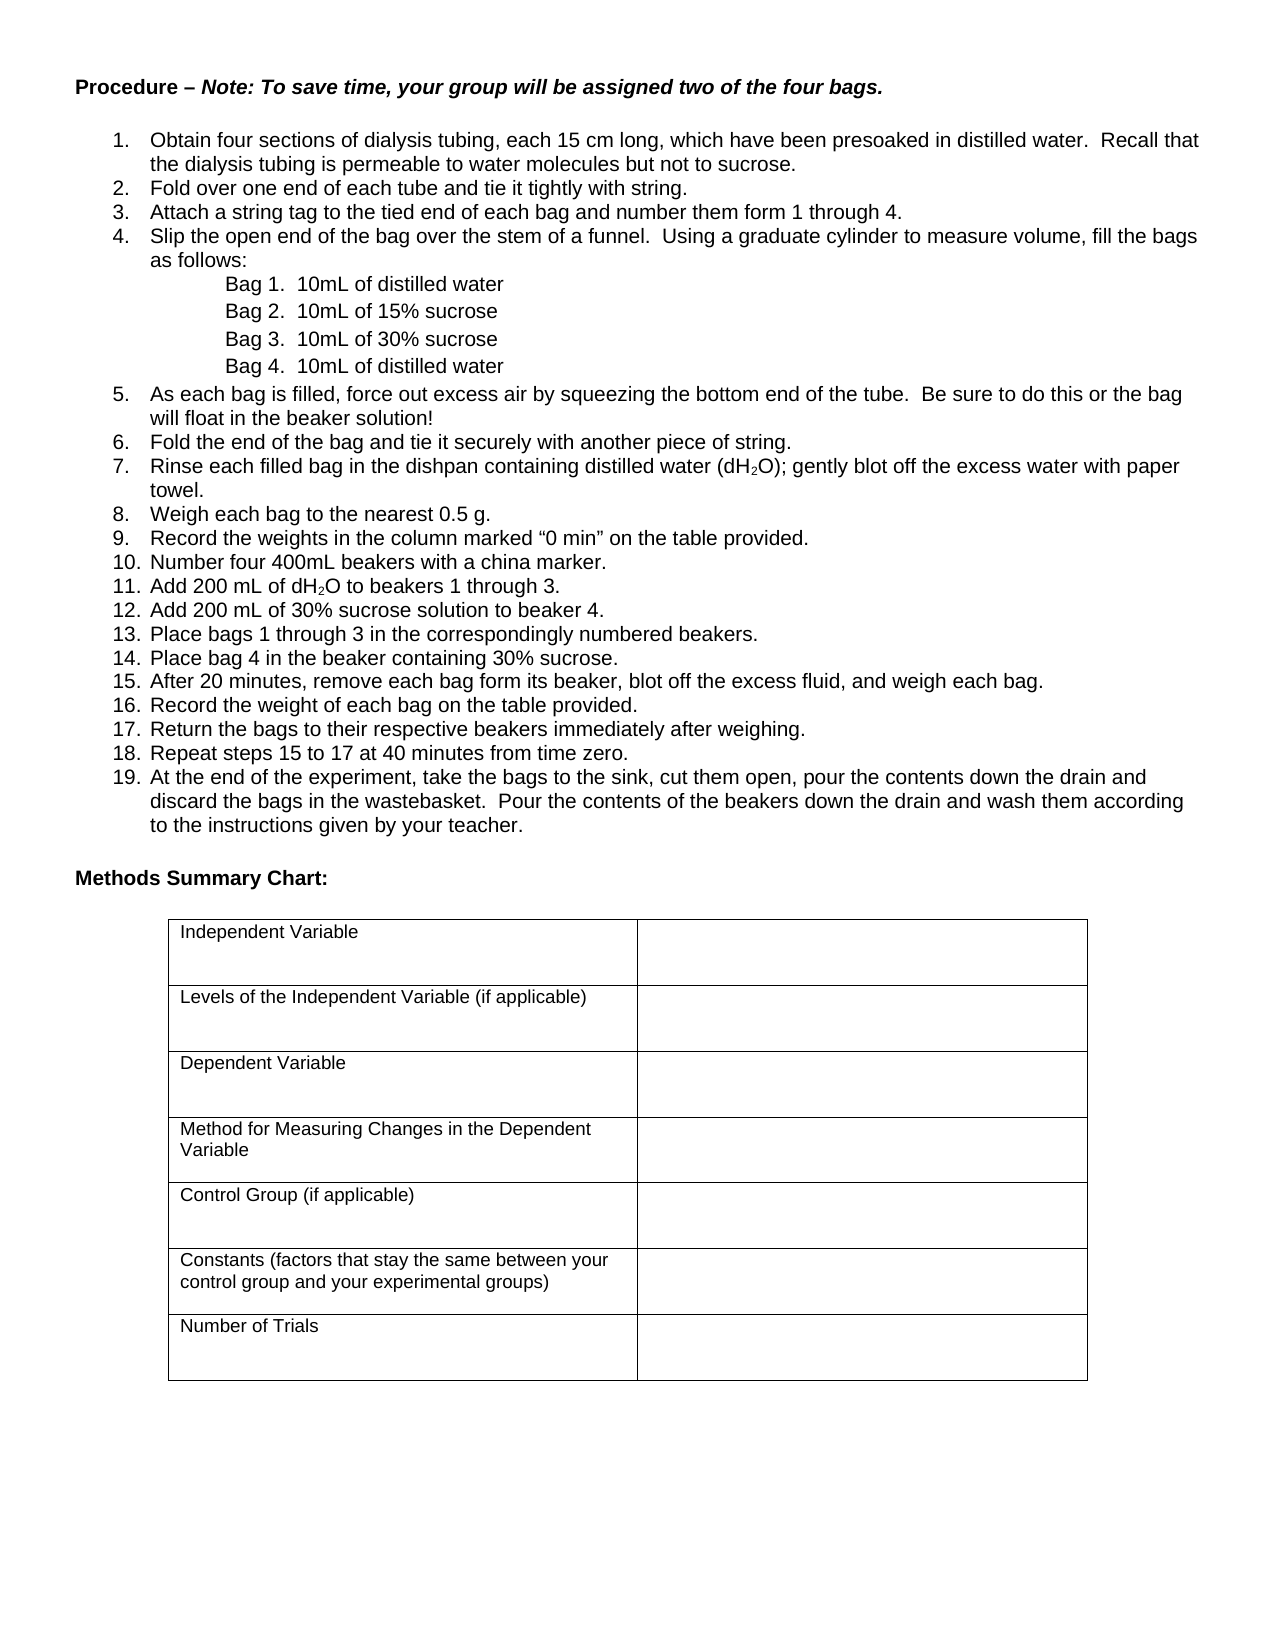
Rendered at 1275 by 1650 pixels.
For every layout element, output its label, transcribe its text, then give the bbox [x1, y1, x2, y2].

list Weigh each bag to the nearest 0.5 g. [112, 502, 1200, 526]
list Obtain four sections of dialysis tubing, each 15 cm long, which have been presoaked in distilled water. Recall that the dialysis tubing is permeable to water molecules but not to sucrose. [112, 128, 1200, 176]
list Number four 400mL beakers with a china marker. [112, 549, 1200, 573]
list Add 200 mL of dH2O to beakers 1 through 3. [112, 573, 1200, 597]
table_cell Levels of the Independent Variable (if applicable) [169, 986, 637, 1051]
list Slip the open end of the bag over the stem of a funnel. Using a graduate cylinder to measure volume, fill the bags as follows: [112, 224, 1200, 272]
list Return the bags to their respective beakers immediately after weighing. [112, 717, 1200, 741]
list Rinse each filled bag in the dishpan containing distilled water (dH2O); gently blot off the excess water with paper towel. [112, 454, 1200, 502]
table_cell Dependent Variable [169, 1052, 637, 1117]
table_header [638, 920, 1087, 985]
text Procedure – Note: To save time, your group will be assigned two of the four bags. [75, 75, 1200, 99]
table_cell [638, 1249, 1087, 1314]
list Record the weights in the column marked “0 min” on the table provided. [112, 526, 1200, 549]
table_cell [638, 1052, 1087, 1117]
table_cell [638, 1118, 1087, 1182]
table_cell Method for Measuring Changes in the Dependent Variable [169, 1118, 637, 1182]
table_cell Control Group (if applicable) [169, 1183, 637, 1248]
table_cell [638, 1315, 1087, 1379]
list Place bags 1 through 3 in the correspondingly numbered beakers. [112, 621, 1200, 645]
list Add 200 mL of 30% sucrose solution to beaker 4. [112, 597, 1200, 621]
table_cell [638, 1183, 1087, 1248]
table_cell Constants (factors that stay the same between your control group and your experimental groups) [169, 1249, 637, 1314]
list After 20 minutes, remove each bag form its beaker, blot off the excess fluid, and weigh each bag. [112, 669, 1200, 693]
list As each bag is filled, force out excess air by squeezing the bottom end of the tube. Be sure to do this or the bag will float in the beaker solution! [112, 382, 1200, 430]
list Attach a string tag to the tied end of each bag and number them form 1 through 4. [112, 200, 1200, 224]
text Methods Summary Chart: [75, 866, 1200, 890]
table_cell Number of Trials [169, 1315, 637, 1379]
table_cell [638, 986, 1087, 1051]
table_header Independent Variable [169, 920, 637, 985]
text Bag 2. 10mL of 15% sucrose [150, 299, 1200, 323]
list Place bag 4 in the beaker containing 30% sucrose. [112, 645, 1200, 669]
text Bag 1. 10mL of distilled water [187, 272, 1200, 296]
list Fold the end of the bag and tie it securely with another piece of string. [112, 430, 1200, 454]
list Fold over one end of each tube and tie it tightly with string. [112, 176, 1200, 200]
list At the end of the experiment, take the bags to the sink, cut them open, pour the contents down the drain and discard the bags in the wastebasket. Pour the contents of the beakers down the drain and wash them according to the instructions given by your teacher. [112, 765, 1200, 837]
text Bag 3. 10mL of 30% sucrose [150, 327, 1200, 351]
list Repeat steps 15 to 17 at 40 minutes from time zero. [112, 741, 1200, 765]
list Record the weight of each bag on the table provided. [112, 693, 1200, 717]
text Bag 4. 10mL of distilled water [150, 354, 1200, 378]
